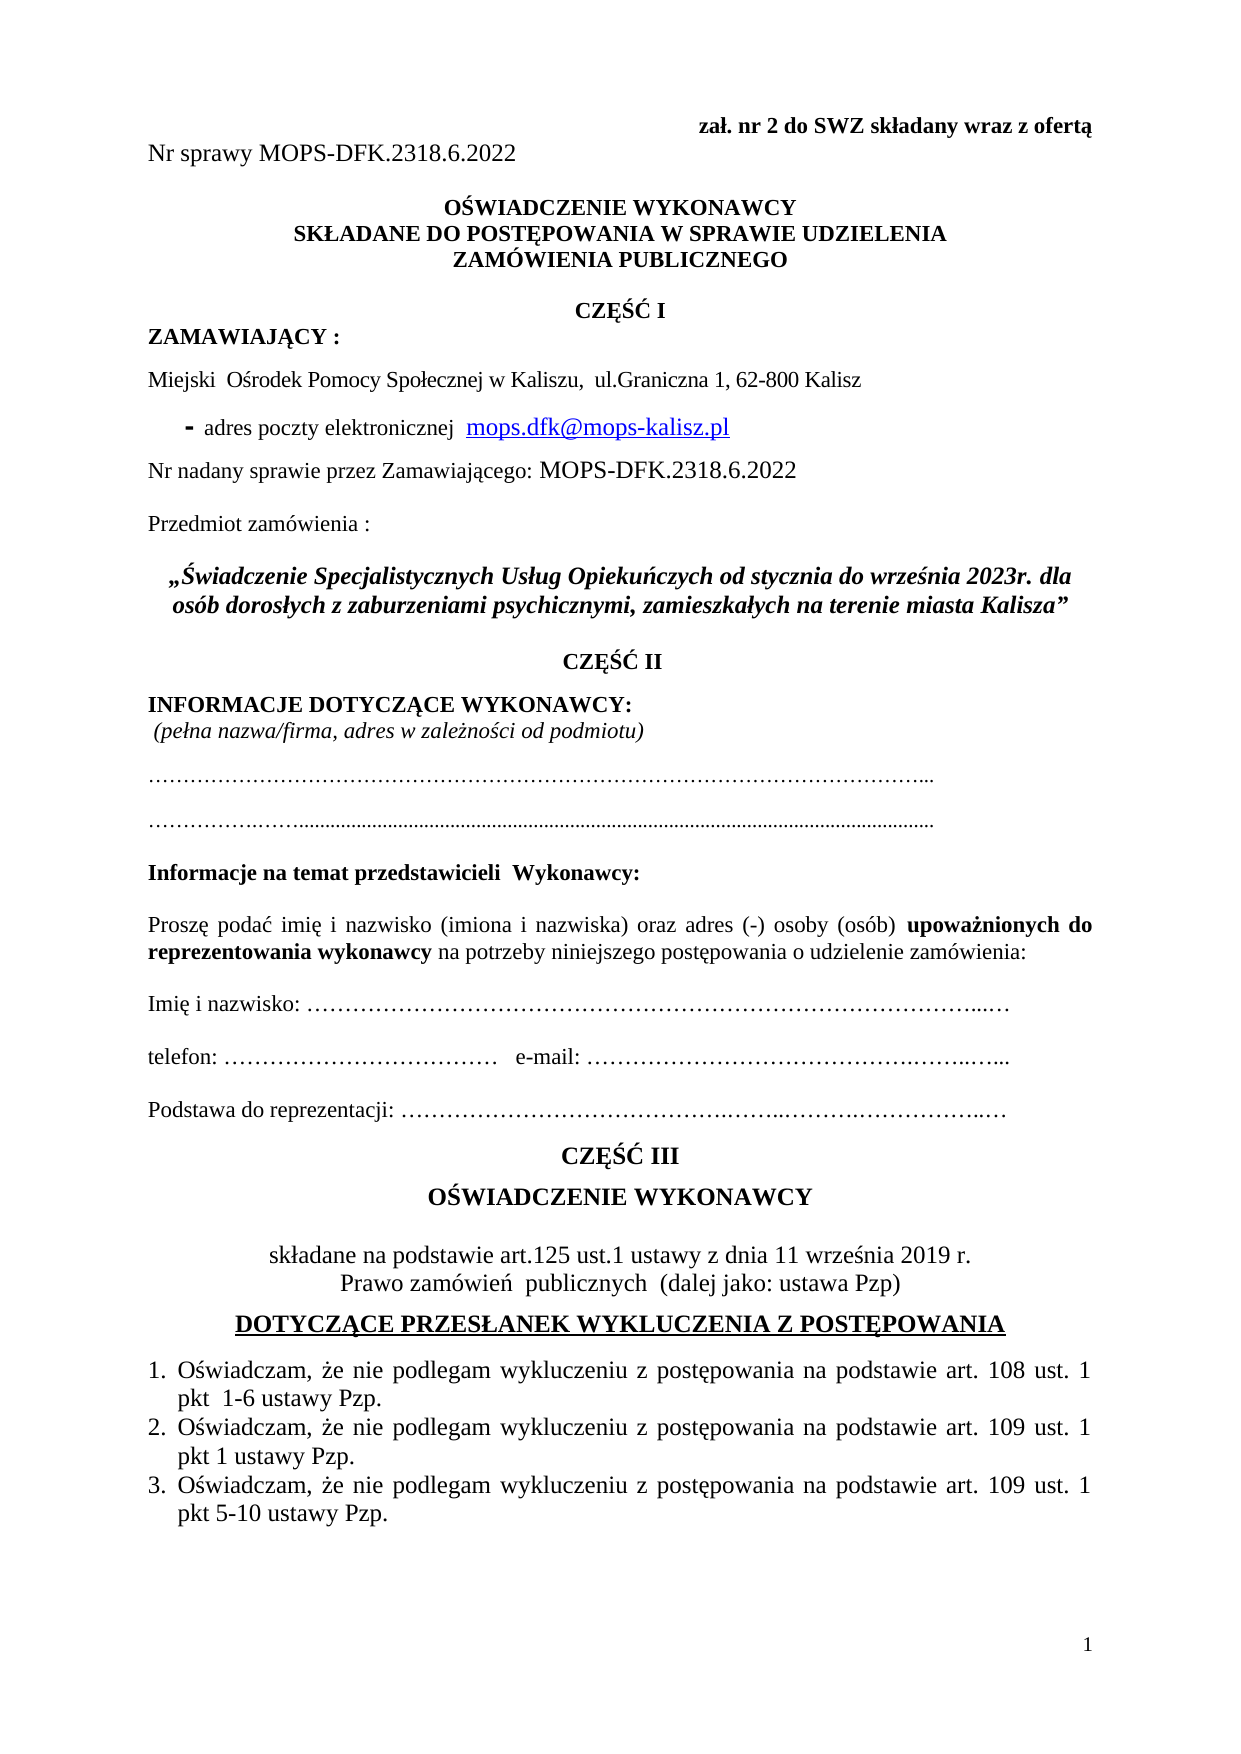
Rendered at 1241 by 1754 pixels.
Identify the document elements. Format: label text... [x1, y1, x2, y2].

text SKŁADANE DO POSTĘPOWANIA W SPRAWIE UDZIELENIA [148, 220, 1092, 246]
text (pełna nazwa/firma, adres w zależności od podmiotu) [148, 717, 1092, 743]
text składane na podstawie art.125 ust.1 ustawy z dnia 11 września 2019 r. [148, 1240, 1092, 1268]
list Oświadczam, że nie podlegam wykluczeniu z postępowania na podstawie art. 109 ust. 1 pkt 5-10 ustawy Pzp. [148, 1470, 1092, 1527]
text Miejski Ośrodek Pomocy Społecznej w Kaliszu, ul.Graniczna 1, 62-800 Kalisz [148, 366, 1092, 393]
text ZAMAWIAJĄCY : [148, 323, 1092, 349]
list adres poczty elektronicznej mops.dfk@mops-kalisz.pl [185, 412, 1092, 441]
text INFORMACJE DOTYCZĄCE WYKONAWCY: [148, 691, 1092, 717]
list Oświadczam, że nie podlegam wykluczeniu z postępowania na podstawie art. 108 ust. 1 pkt 1-6 ustawy Pzp. [148, 1355, 1092, 1412]
text telefon: ……………………………… e-mail: …………………………………….……..…... [148, 1043, 1092, 1069]
text Imię i nazwisko: ……………………………………………………………………………...… [148, 991, 1092, 1017]
text CZĘŚĆ II [148, 648, 1092, 674]
text …………….…….......................................................................................................................... [148, 808, 1092, 832]
text Nr nadany sprawie przez Zamawiającego: MOPS-DFK.2318.6.2022 [148, 455, 1092, 484]
text Przedmiot zamówienia : [148, 510, 1092, 536]
text „Świadczenie Specjalistycznych Usług Opiekuńczych od stycznia do września 2023r. dla osób dorosłych z zaburzeniami psychicznymi, zamieszkałych na terenie miasta Kalisza” [148, 561, 1092, 619]
text Prawo zamówień publicznych (dalej jako: ustawa Pzp) [148, 1268, 1092, 1297]
text DOTYCZĄCE PRZESŁANEK WYKLUCZENIA Z POSTĘPOWANIA [148, 1309, 1092, 1338]
list Oświadczam, że nie podlegam wykluczeniu z postępowania na podstawie art. 109 ust. 1 pkt 1 ustawy Pzp. [148, 1412, 1092, 1470]
text OŚWIADCZENIE WYKONAWCY [148, 194, 1092, 220]
text Nr sprawy MOPS-DFK.2318.6.2022 [148, 138, 1092, 167]
text CZĘŚĆ I [148, 297, 1092, 323]
text Informacje na temat przedstawicieli Wykonawcy: [148, 859, 1092, 885]
text zał. nr 2 do SWZ składany wraz z ofertą [148, 112, 1092, 138]
text …………………………………………………………………………………………………... [148, 763, 1092, 787]
text Proszę podać imię i nazwisko (imiona i nazwiska) oraz adres (-) osoby (osób) upoważnionych do reprezentowania wykonawcy na potrzeby niniejszego postępowania o udzielenie zamówienia: [148, 911, 1092, 964]
text Podstawa do reprezentacji: …………………………………….……..……….……………..… [148, 1096, 1092, 1122]
text ZAMÓWIENIA PUBLICZNEGO [148, 246, 1092, 273]
text CZĘŚĆ III [148, 1141, 1092, 1170]
text OŚWIADCZENIE WYKONAWCY [148, 1182, 1092, 1211]
